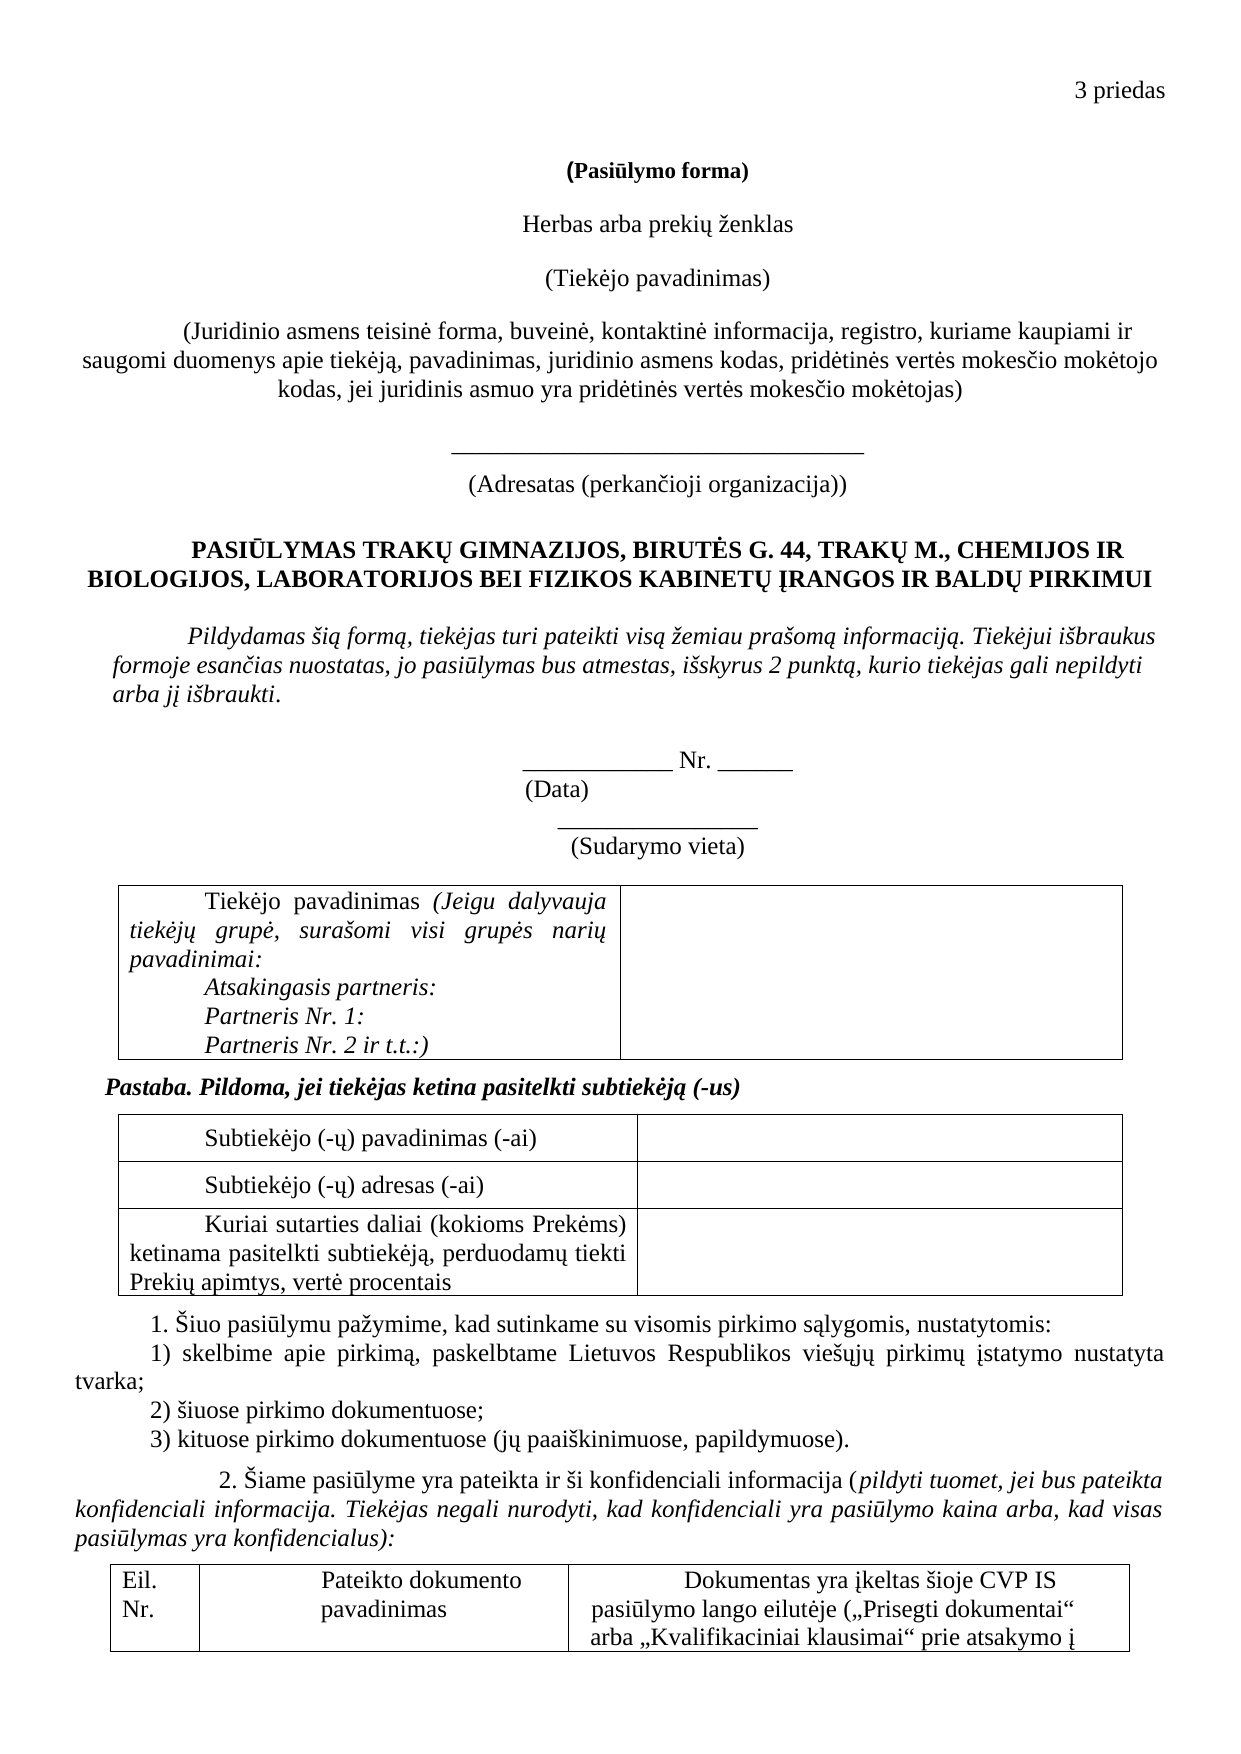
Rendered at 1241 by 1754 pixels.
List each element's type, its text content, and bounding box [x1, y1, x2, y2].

table_header Subtiekėjo (-ų) pavadinimas (-ai) [119, 1115, 637, 1161]
table_cell Kuriai sutarties daliai (kokioms Prekėms) ketinama pasitelkti subtiekėją, perduodamų tiekti Prekių apimtys, vertė procentais [119, 1209, 637, 1295]
text 2) šiuose pirkimo dokumentuose; [75, 1395, 1165, 1424]
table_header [200, 1565, 568, 1651]
table_cell [638, 1209, 1122, 1295]
text (Juridinio asmens teisinė forma, buveinė, kontaktinė informacija, registro, kuriame kaupiami ir saugomi duomenys apie tiekėją, pavadinimas, juridinio asmens kodas, pridėtinės vertės mokesčio mokėtojo kodas, jei juridinis asmuo yra pridėtinės vertės mokesčio mokėtojas) [75, 316, 1165, 403]
text 2. Šiame pasiūlyme yra pateikta ir ši konfidenciali informacija (pildyti tuomet, jei bus pateikta konfidenciali informacija. Tiekėjas negali nurodyti, kad konfidenciali yra pasiūlymo kaina arba, kad visas pasiūlymas yra konfidencialus): [75, 1465, 1165, 1551]
text 1. Šiuo pasiūlymu pažymime, kad sutinkame su visomis pirkimo sąlygomis, nustatytomis: [75, 1309, 1165, 1338]
text (Pasiūlymo forma) [75, 157, 1165, 184]
table_header [638, 1115, 1122, 1161]
text 1) skelbime apie pirkimą, paskelbtame Lietuvos Respublikos viešųjų pirkimų įstatymo nustatyta tvarka; [75, 1338, 1165, 1395]
text 3) kituose pirkimo dokumentuose (jų paaiškinimuose, papildymuose). [75, 1424, 1165, 1453]
text Pastaba. Pildoma, jei tiekėjas ketina pasitelkti subtiekėją (-us) [75, 1072, 1165, 1101]
text (Tiekėjo pavadinimas) [75, 263, 1165, 291]
text Pildydamas šią formą, tiekėjas turi pateikti visą žemiau prašomą informaciją. Tiekėjui išbraukus formoje esančias nuostatas, jo pasiūlymas bus atmestas, išskyrus 2 punktą, kurio tiekėjas gali nepildyti arba jį išbraukti. [112, 621, 1165, 708]
text 3 priedas [75, 75, 1165, 104]
table_cell Subtiekėjo (-ų) adresas (-ai) [119, 1162, 637, 1208]
table_header Eil. Nr. [111, 1565, 199, 1651]
text _________________________________ [75, 428, 1165, 456]
table_header [621, 886, 1122, 1059]
text Herbas arba prekių ženklas [75, 209, 1165, 238]
text ________________ [75, 803, 1165, 831]
text (Data) [450, 774, 1165, 803]
table_cell [638, 1162, 1122, 1208]
table_header Tiekėjo pavadinimas (Jeigu dalyvauja tiekėjų grupė, surašomi visi grupės narių pavadinimai: Atsakingasis partneris: Partneris Nr. 1: Partneris Nr. 2 ir t.t.:) [119, 886, 620, 1059]
text (Sudarymo vieta) [75, 831, 1165, 860]
text (Adresatas (perkančioji organizacija)) [75, 469, 1165, 498]
text PASIŪLYMAS TRAKŲ GIMNAZIJOS, BIRUTĖS G. 44, TRAKŲ M., CHEMIJOS IR BIOLOGIJOS, LABORATORIJOS BEI FIZIKOS KABINETŲ ĮRANGOS IR BALDŲ PIRKIMUI [75, 535, 1165, 593]
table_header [569, 1565, 1129, 1651]
text ____________ Nr. ______ [75, 745, 1165, 774]
